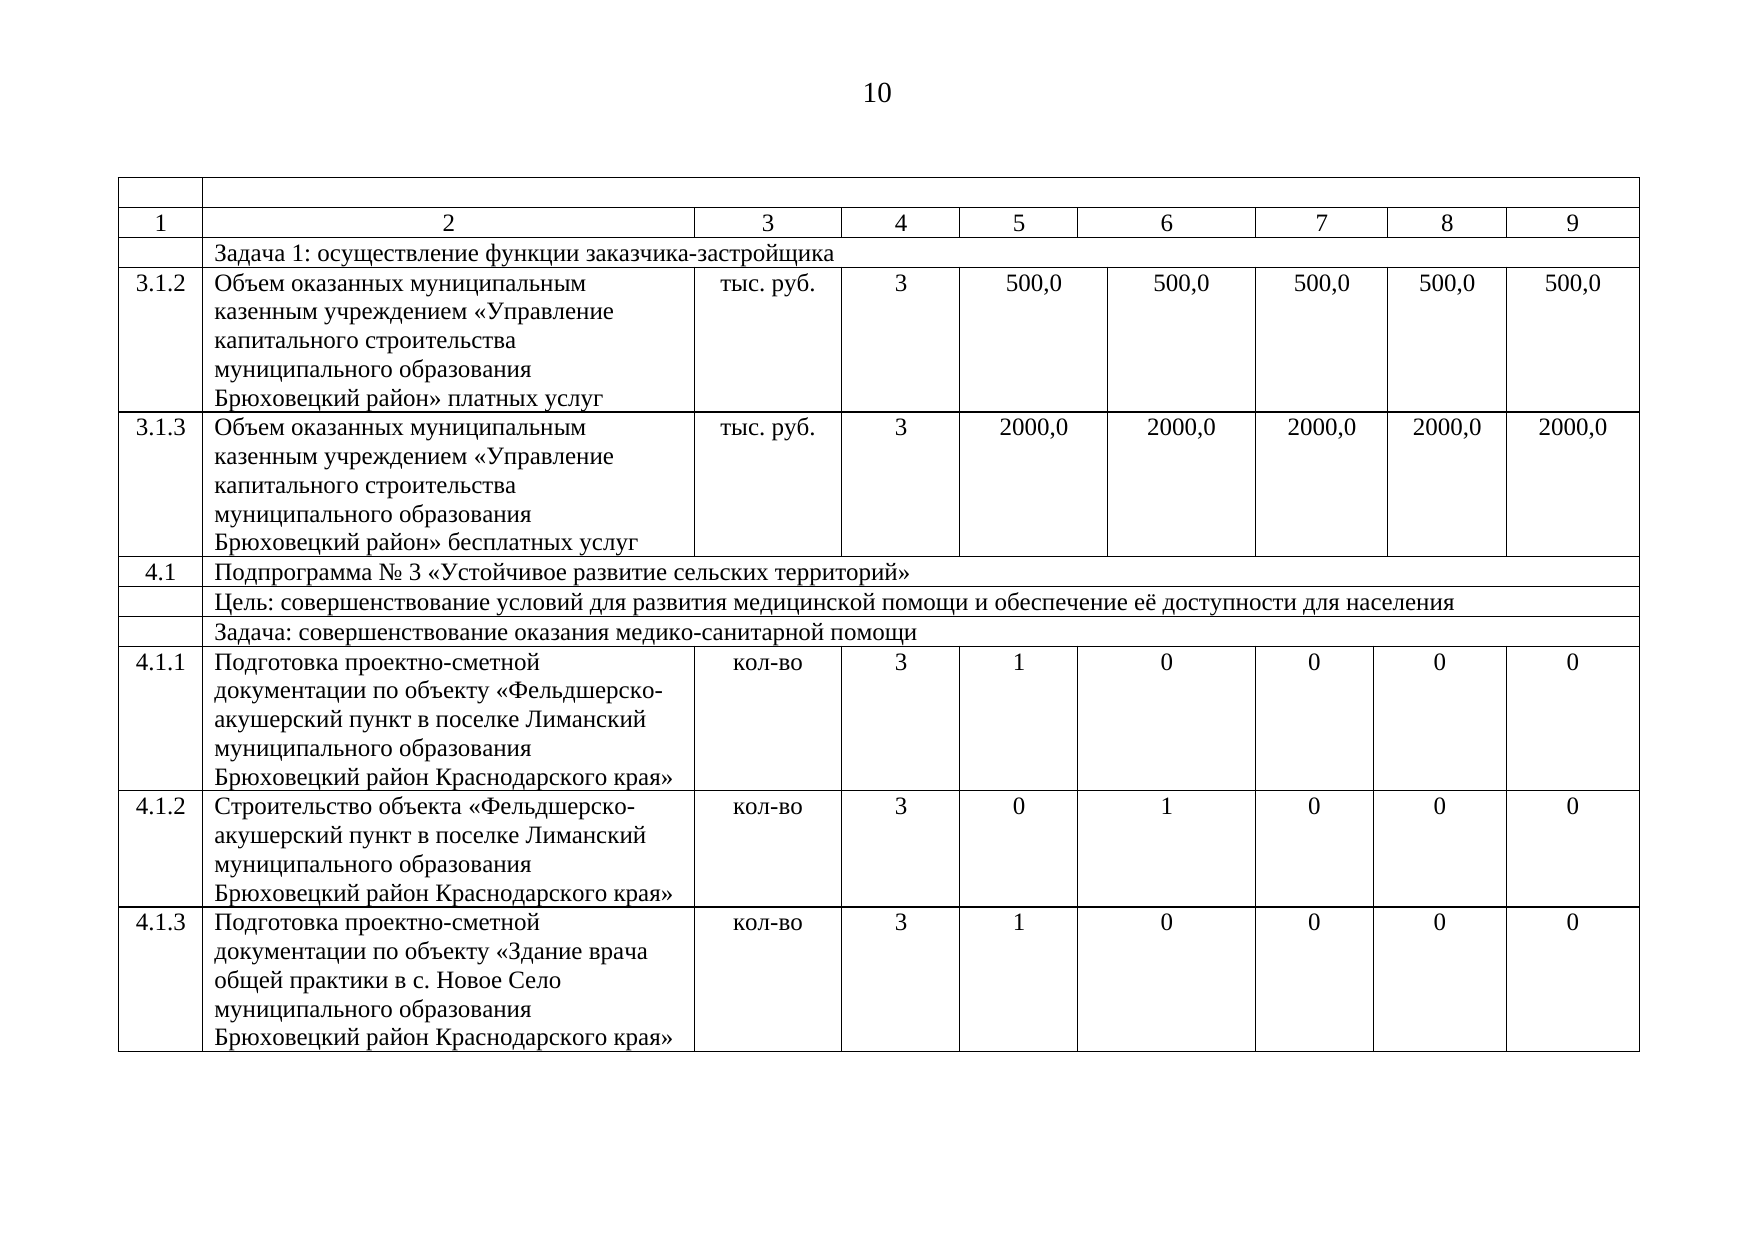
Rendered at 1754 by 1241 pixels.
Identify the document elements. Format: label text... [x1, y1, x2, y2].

table_cell 0 [1078, 908, 1255, 1051]
table_cell 3 [842, 908, 959, 1051]
table_cell 1 [119, 208, 202, 237]
table_cell 0 [1374, 908, 1506, 1051]
table_cell Подготовка проектно-сметной документации по объекту «Фельдшерско-акушерский пункт в поселке Лиманский муниципального образования Брюховецкий район Краснодарского края» [203, 647, 694, 790]
table_cell [119, 238, 202, 267]
table_cell 5 [960, 208, 1077, 237]
table_cell 1 [960, 647, 1077, 790]
table_cell 4.1.1 [119, 647, 202, 790]
table_cell 3 [842, 647, 959, 790]
table_cell 3 [842, 791, 959, 906]
table_cell 7 [1256, 208, 1387, 237]
table_cell 2000,0 [1256, 413, 1387, 556]
table_cell 0 [1256, 908, 1373, 1051]
table_cell 3 [842, 268, 959, 411]
table_cell 2000,0 [1507, 413, 1639, 556]
table_cell 1 [1078, 791, 1255, 906]
table_cell Задача 1: осуществление функции заказчика-застройщика [203, 238, 1639, 267]
table_cell 500,0 [960, 268, 1107, 411]
table_cell 4.1 [119, 557, 202, 586]
table_cell Строительство объекта «Фельдшерско-акушерский пункт в поселке Лиманский муниципального образования Брюховецкий район Краснодарского края» [203, 791, 694, 906]
table_cell 0 [1256, 791, 1373, 906]
table_cell 6 [1078, 208, 1255, 237]
table_cell Подпрограмма № 3 «Устойчивое развитие сельских территорий» [203, 557, 1639, 586]
table_cell 4.1.2 [119, 791, 202, 906]
table_cell Задача: совершенствование оказания медико-санитарной помощи [203, 617, 1639, 646]
table_cell 2 [203, 208, 694, 237]
table_cell 0 [1374, 791, 1506, 906]
table_cell Объем оказанных муниципальным казенным учреждением «Управление капитального строительства муниципального образования Брюховецкий район» бесплатных услуг [203, 413, 694, 556]
table_cell 0 [1507, 791, 1639, 906]
table_cell 9 [1507, 208, 1639, 237]
table_cell 4 [842, 208, 959, 237]
table_cell кол-во [695, 791, 841, 906]
table_cell 3.1.2 [119, 268, 202, 411]
table_cell 8 [1388, 208, 1506, 237]
table_cell 3.1.3 [119, 413, 202, 556]
table_cell 4.1.3 [119, 908, 202, 1051]
table_cell тыс. руб. [695, 268, 841, 411]
table_cell 3 [842, 413, 959, 556]
table_cell 0 [1374, 647, 1506, 790]
table_cell 2000,0 [1388, 413, 1506, 556]
table_cell Цель: совершенствование условий для развития медицинской помощи и обеспечение её доступности для населения [203, 587, 1639, 616]
table_cell [119, 178, 202, 207]
table_cell [119, 617, 202, 646]
table_cell тыс. руб. [695, 413, 841, 556]
table_cell [119, 587, 202, 616]
table_cell 500,0 [1388, 268, 1506, 411]
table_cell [203, 178, 1639, 207]
table_cell 500,0 [1256, 268, 1387, 411]
table_cell кол-во [695, 908, 841, 1051]
table_cell Объем оказанных муниципальным казенным учреждением «Управление капитального строительства муниципального образования Брюховецкий район» платных услуг [203, 268, 694, 411]
table_cell 0 [1507, 908, 1639, 1051]
table_cell 0 [1507, 647, 1639, 790]
table_cell 2000,0 [1108, 413, 1255, 556]
table_cell кол-во [695, 647, 841, 790]
table_cell 3 [695, 208, 841, 237]
table_cell 0 [960, 791, 1077, 906]
table_cell 0 [1078, 647, 1255, 790]
table_cell 2000,0 [960, 413, 1107, 556]
table_cell 500,0 [1507, 268, 1639, 411]
table_cell 1 [960, 908, 1077, 1051]
table_cell 500,0 [1108, 268, 1255, 411]
table_cell Подготовка проектно-сметной документации по объекту «Здание врача общей практики в с. Новое Село муниципального образования Брюховецкий район Краснодарского края» [203, 908, 694, 1051]
table_cell 0 [1256, 647, 1373, 790]
